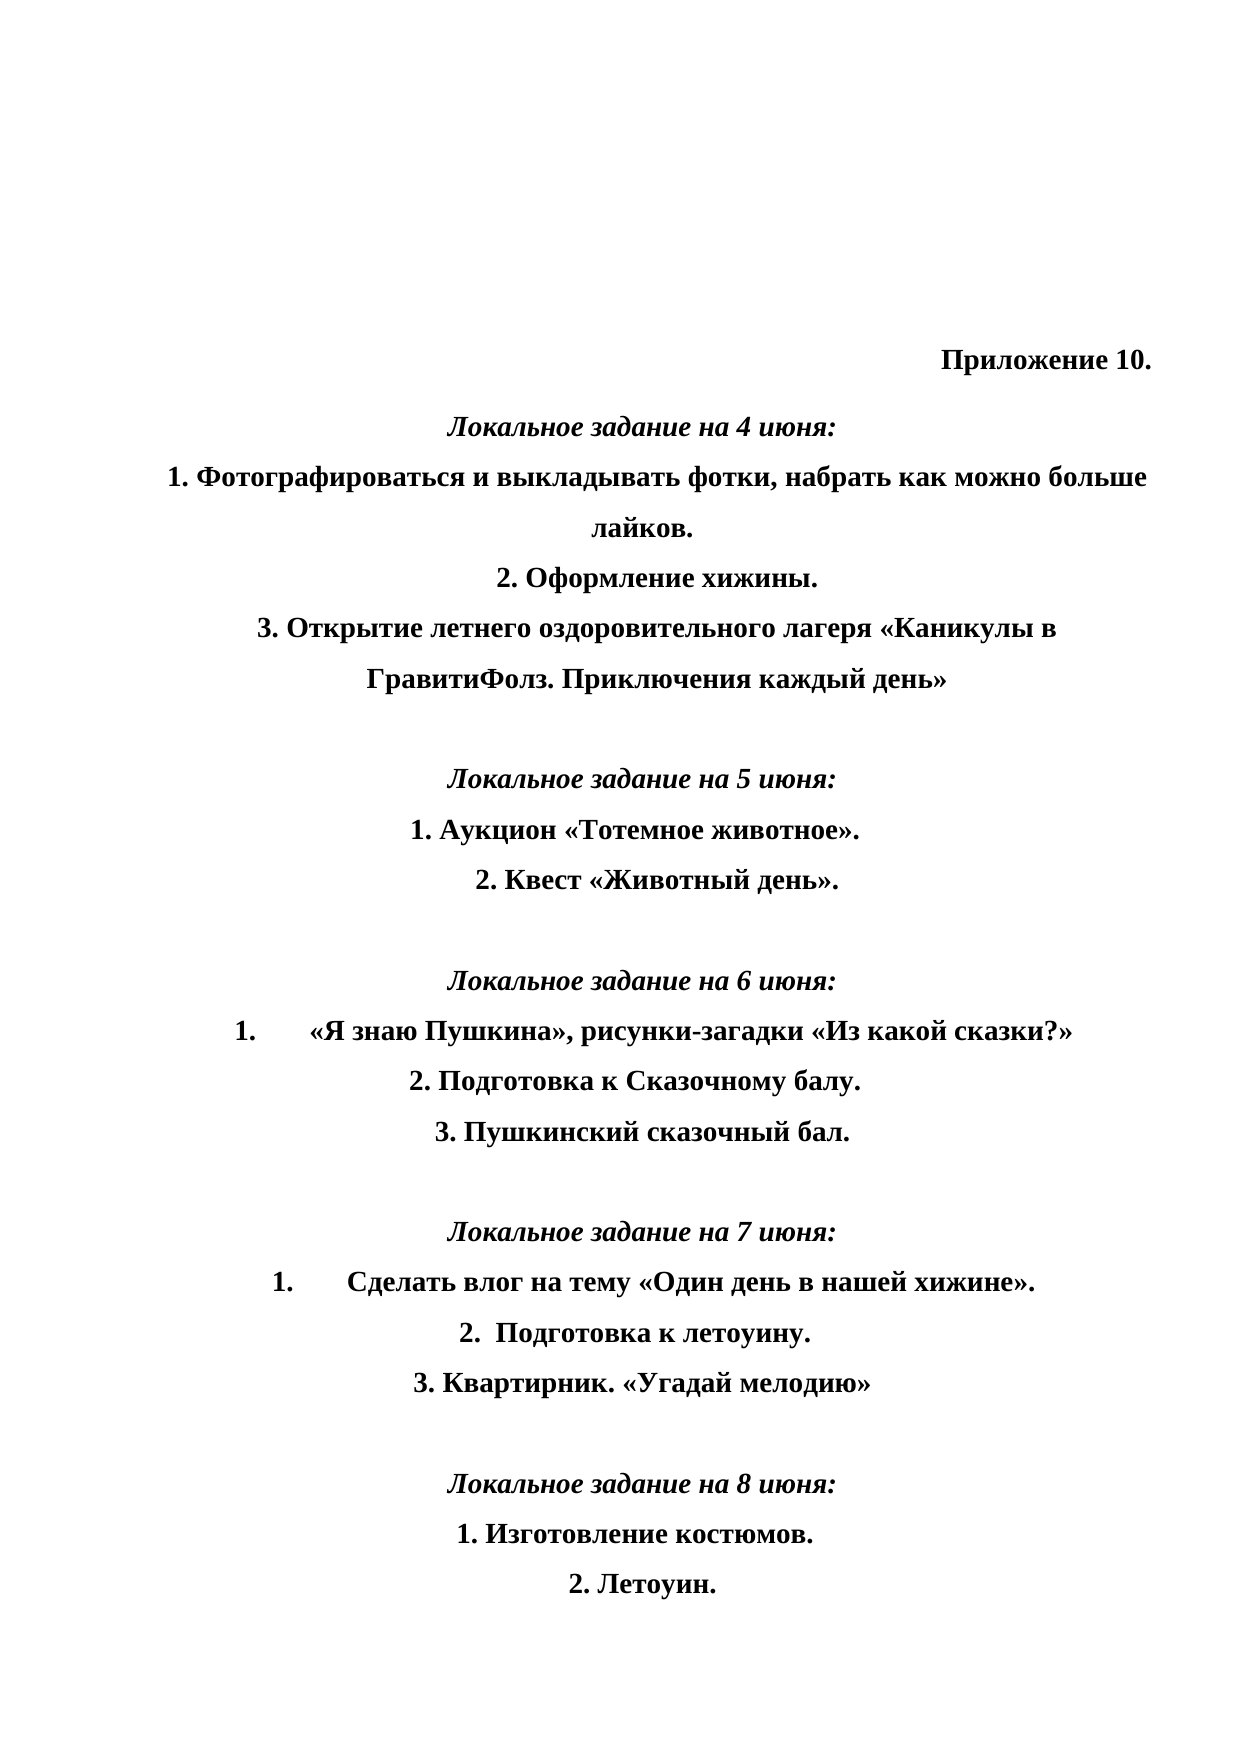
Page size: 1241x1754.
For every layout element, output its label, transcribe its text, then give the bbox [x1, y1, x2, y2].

text 3. Открытие летнего оздоровительного лагеря «Каникулы в ГравитиФолз. Приключения каждый день» [162, 611, 1152, 694]
text 3. Квартирник. «Угадай мелодию» [0, 1365, 1152, 1399]
text 2. Квест «Животный день». [162, 862, 1152, 896]
list «Я знаю Пушкина», рисунки-загадки «Из какой сказки?» [156, 1013, 1152, 1047]
text Локальное задание на 6 июня: [0, 963, 1152, 996]
text 2. Оформление хижины. [0, 560, 1152, 594]
text 1. Изготовление костюмов. [118, 1516, 1152, 1550]
text 2. Подготовка к Сказочному балу. [118, 1063, 1152, 1097]
text Локальное задание на 7 июня: [0, 1214, 1152, 1248]
list Фотографироваться и выкладывать фотки, набрать как можно больше лайков. [133, 459, 1152, 543]
text 2. Летоуин. [0, 1566, 1152, 1600]
text Приложение 10. [118, 342, 1152, 376]
list Сделать влог на тему «Один день в нашей хижине». [156, 1264, 1152, 1298]
text Локальное задание на 4 июня: [0, 409, 1152, 443]
text 2. Подготовка к летоуину. [118, 1315, 1152, 1348]
text 1. Аукцион «Тотемное животное». [118, 812, 1152, 845]
text Локальное задание на 5 июня: [0, 761, 1152, 795]
text Локальное задание на 8 июня: [0, 1466, 1152, 1499]
text 3. Пушкинский сказочный бал. [0, 1114, 1152, 1147]
